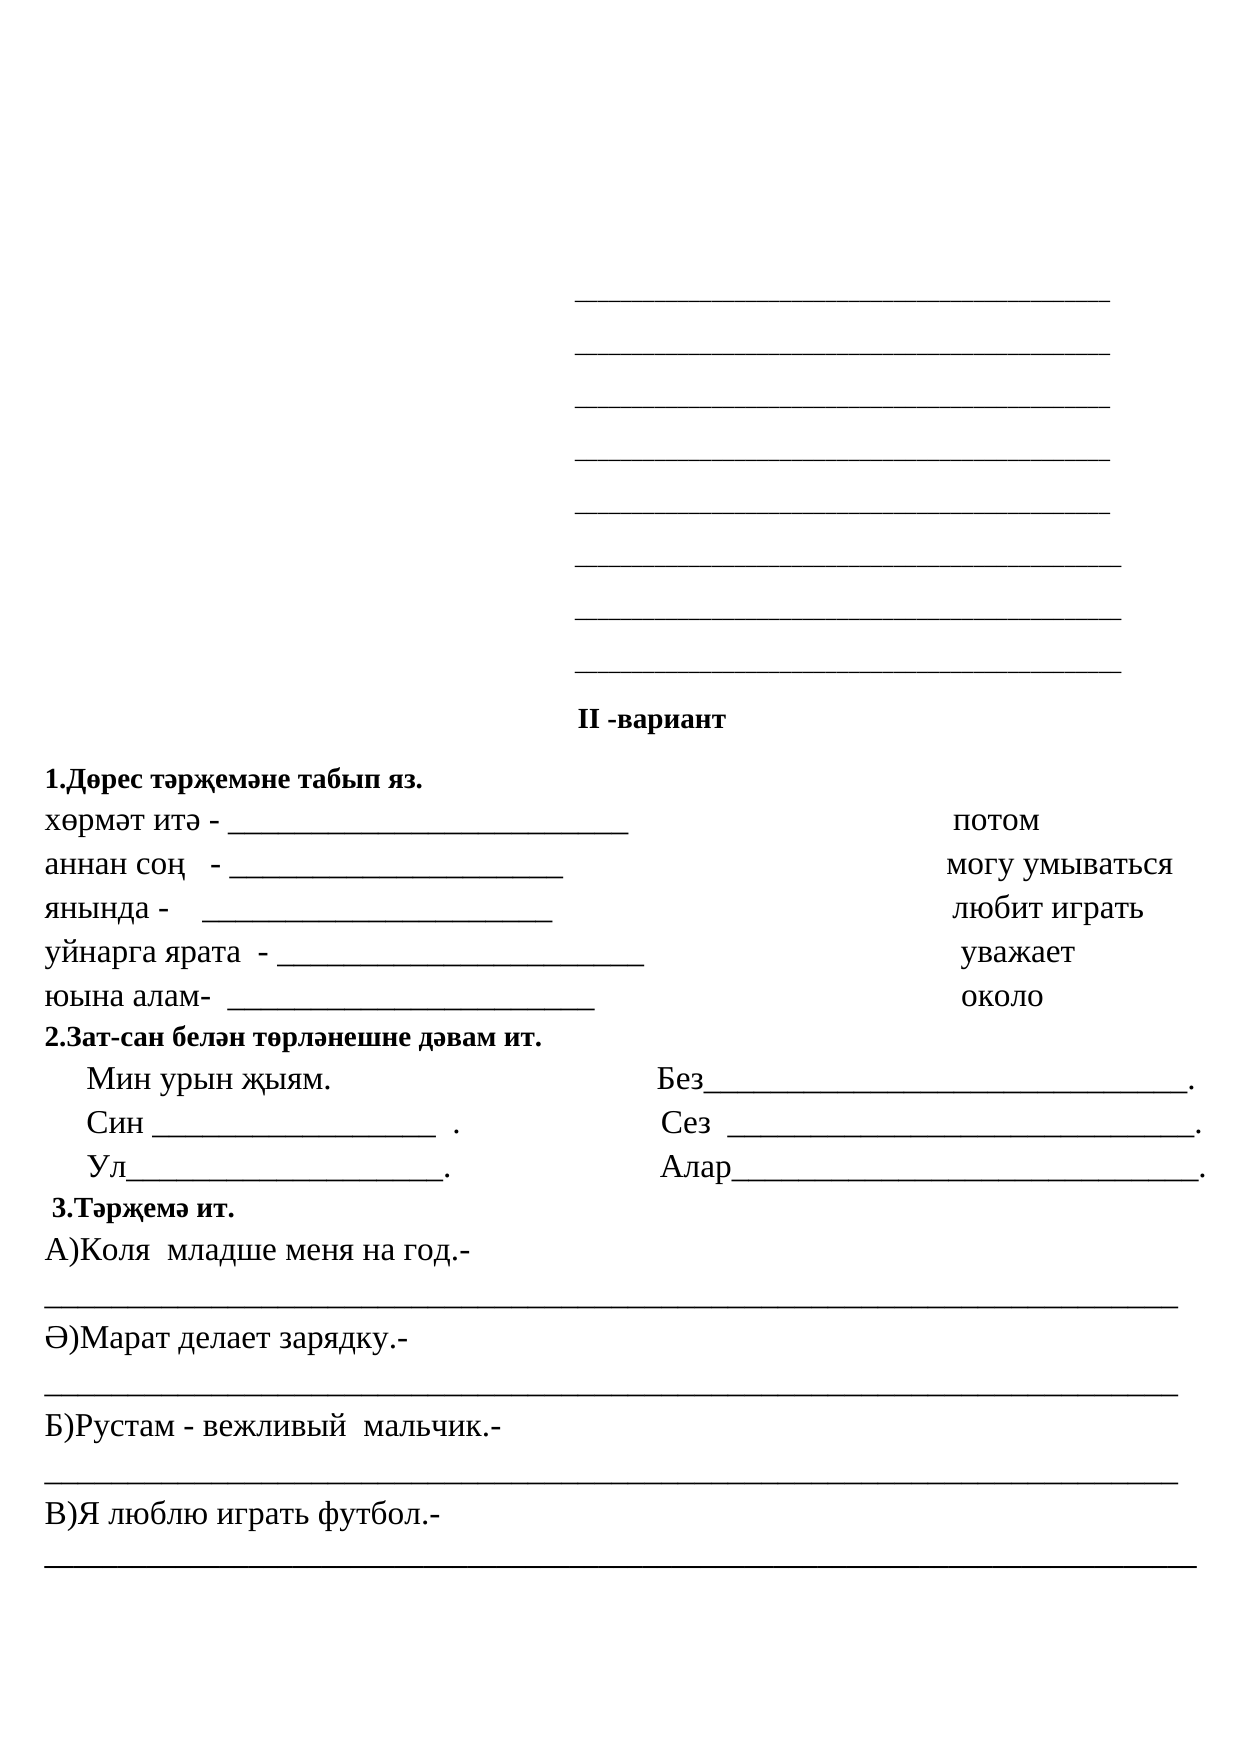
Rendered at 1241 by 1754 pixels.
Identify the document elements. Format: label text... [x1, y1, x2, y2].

text _______________________________________________ [44, 489, 1211, 517]
text II -вариант [44, 701, 1211, 735]
text Син _________________ . Сез ____________________________. [44, 1102, 1211, 1141]
text аннан соң - ____________________ могу умываться [44, 843, 1211, 882]
text ____________________________________________________________________ [44, 1273, 1211, 1311]
text Ә)Марат делает зарядку.- [44, 1317, 1211, 1355]
text _______________________________________________ [44, 330, 1211, 358]
text _______________________________________________ [44, 436, 1211, 464]
text 1.Дөрес тәрҗемәне табып яз. [44, 761, 1211, 794]
text В)Я люблю играть футбол.- [44, 1493, 1211, 1532]
text юына алам- ______________________ около [44, 976, 1211, 1014]
text ________________________________________________ [44, 595, 1211, 623]
text Ул___________________. Алар____________________________. [44, 1146, 1211, 1184]
text А)Коля младше меня на год.- [44, 1229, 1211, 1267]
text ________________________________________________ [44, 542, 1211, 570]
text хөрмәт итә - ________________________ потом [44, 799, 1211, 838]
text ____________________________________________________________________ [44, 1361, 1211, 1399]
text 2.Зат-сан белән төрләнешне дәвам ит. [44, 1019, 1211, 1053]
text ________________________________________________ [44, 648, 1211, 676]
text _______________________________________________ [44, 383, 1211, 411]
text Б)Рустам - вежливый мальчик.- [44, 1405, 1211, 1443]
text _______________________________________________________________________________ [44, 1537, 1211, 1571]
text Мин урын җыям. Без_____________________________. [44, 1058, 1211, 1096]
text ____________________________________________________________________ [44, 1449, 1211, 1487]
text 3.Тәрҗемә ит. [44, 1190, 1211, 1224]
text _______________________________________________ [44, 277, 1211, 305]
text янында - _____________________ любит играть [44, 887, 1211, 926]
text уйнарга ярата - ______________________ уважает [44, 931, 1211, 970]
